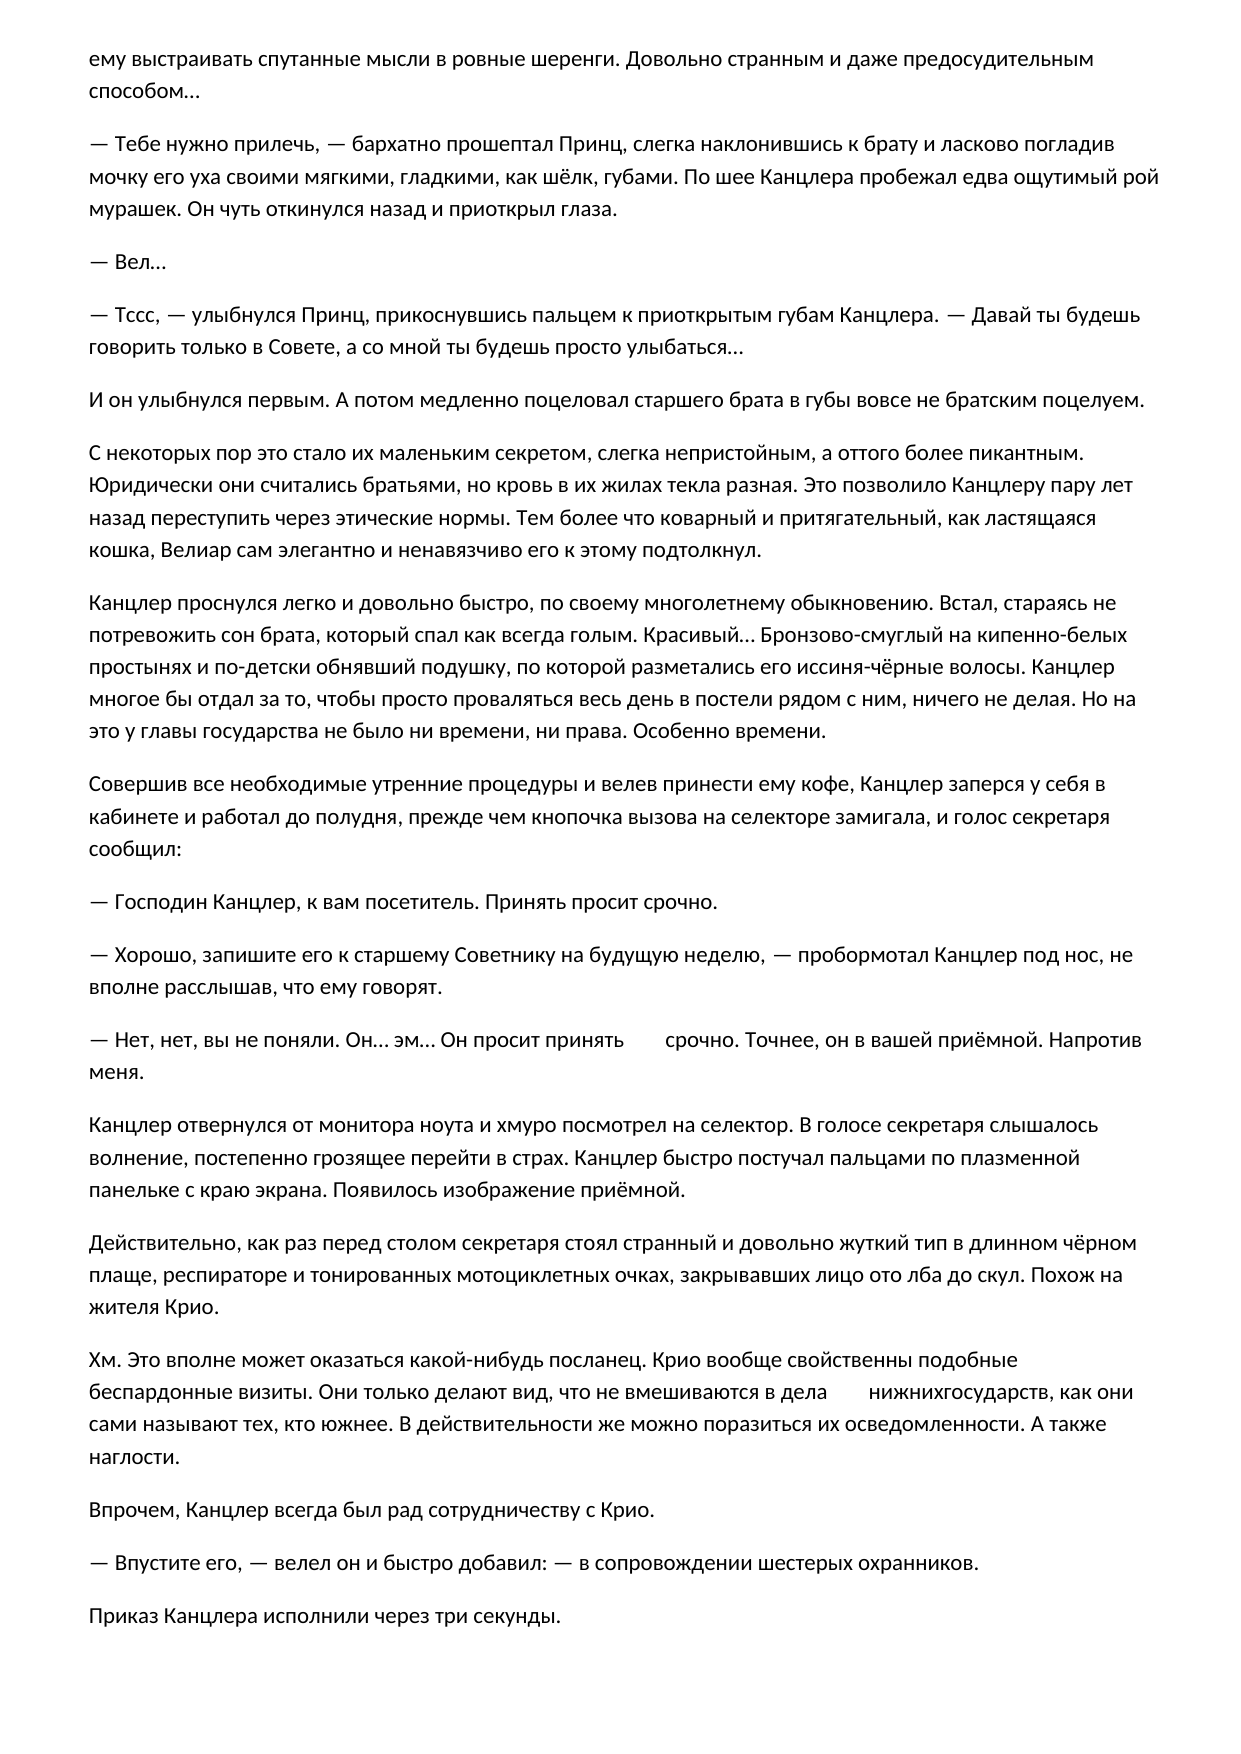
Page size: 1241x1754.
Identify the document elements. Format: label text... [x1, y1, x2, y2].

text Действительно, как раз перед столом секретаря стоял странный и довольно жуткий тип в длинном чёрном плаще, респираторе и тонированных мотоциклетных очках, закрывавших лицо ото лба до скул. Похож на жителя Крио. [89, 1228, 1167, 1320]
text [89, 44, 1167, 104]
text — Тссс, — улыбнулся Принц, прикоснувшись пальцем к приоткрытым губам Канцлера. — Давай ты будешь говорить только в Совете, а со мной ты будешь просто улыбаться… [89, 300, 1167, 360]
text Совершив все необходимые утренние процедуры и велев принести ему кофе, Канцлер заперся у себя в кабинете и работал до полудня, прежде чем кнопочка вызова на селекторе замигала, и голос секретаря сообщил: [89, 769, 1167, 862]
text Впрочем, Канцлер всегда был рад сотрудничеству с Крио. [89, 1495, 1167, 1523]
text Приказ Канцлера исполнили через три секунды. [89, 1601, 1167, 1629]
text Канцлер отвернулся от монитора ноута и хмуро посмотрел на селектор. В голосе секретаря слышалось волнение, постепенно грозящее перейти в страх. Канцлер быстро постучал пальцами по плазменной панельке с краю экрана. Появилось изображение приёмной. [89, 1110, 1167, 1203]
text И он улыбнулся первым. А потом медленно поцеловал старшего брата в губы вовсе не братским поцелуем. [89, 385, 1167, 413]
text — Впустите его, — велел он и быстро добавил: — в сопровождении шестерых охранников. [89, 1548, 1167, 1576]
text — Господин Канцлер, к вам посетитель. Принять просит срочно. [89, 887, 1167, 915]
text — Вел… [89, 247, 1167, 275]
text Хм. Это вполне может оказаться какой-нибудь посланец. Крио вообще свойственны подобные беспардонные визиты. Они только делают вид, что не вмешиваются в дела нижнихгосударств, как они сами называют тех, кто южнее. В действительности же можно поразиться их осведомленности. А также наглости. [89, 1345, 1167, 1470]
text С некоторых пор это стало их маленьким секретом, слегка непристойным, а оттого более пикантным. Юридически они считались братьями, но кровь в их жилах текла разная. Это позволило Канцлеру пару лет назад переступить через этические нормы. Тем более что коварный и притягательный, как ластящаяся кошка, Велиар сам элегантно и ненавязчиво его к этому подтолкнул. [89, 438, 1167, 563]
text — Хорошо, запишите его к старшему Советнику на будущую неделю, — пробормотал Канцлер под нос, не вполне расслышав, что ему говорят. [89, 940, 1167, 1000]
text — Нет, нет, вы не поняли. Он… эм… Он просит принять срочно. Точнее, он в вашей приёмной. Напротив меня. [89, 1025, 1167, 1085]
text Канцлер проснулся легко и довольно быстро, по своему многолетнему обыкновению. Встал, стараясь не потревожить сон брата, который спал как всегда голым. Красивый… Бронзово-смуглый на кипенно-белых простынях и по-детски обнявший подушку, по которой разметались его иссиня-чёрные волосы. Канцлер многое бы отдал за то, чтобы просто проваляться весь день в постели рядом с ним, ничего не делая. Но на это у главы государства не было ни времени, ни права. Особенно времени. [89, 588, 1167, 744]
text — Тебе нужно прилечь, — бархатно прошептал Принц, слегка наклонившись к брату и ласково погладив мочку его уха своими мягкими, гладкими, как шёлк, губами. По шее Канцлера пробежал едва ощутимый рой мурашек. Он чуть откинулся назад и приоткрыл глаза. [89, 129, 1167, 222]
